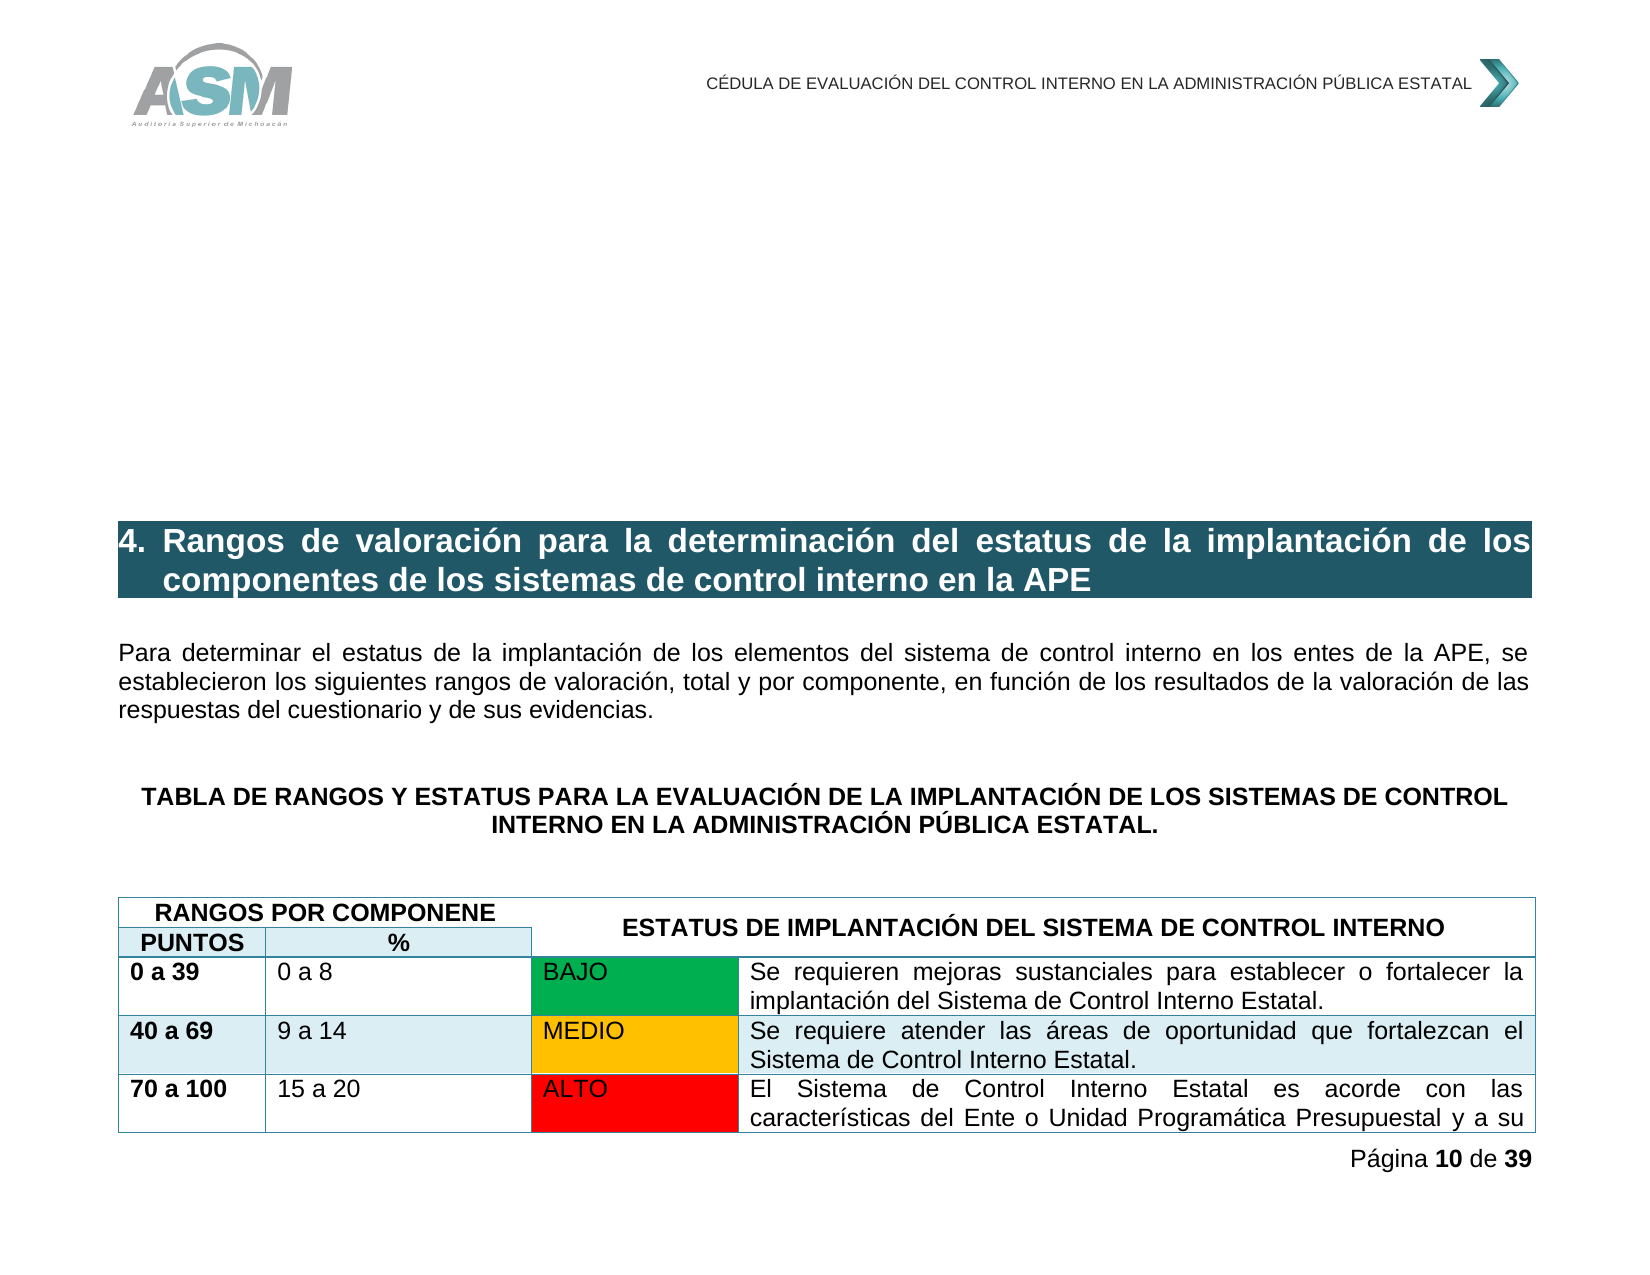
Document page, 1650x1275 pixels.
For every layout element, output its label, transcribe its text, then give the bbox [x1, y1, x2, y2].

text TABLA DE RANGOS Y ESTATUS PARA LA EVALUACIÓN DE LA IMPLANTACIÓN DE LOS SISTEMAS DE CONTROL INTERNO EN LA ADMINISTRACIÓN PÚBLICA ESTATAL. [118, 782, 1532, 839]
picture [1479, 59, 1519, 107]
table_cell 0 a 8 [266, 958, 531, 1015]
table_cell % [266, 928, 531, 956]
table_header ESTATUS DE IMPLANTACIÓN DEL SISTEMA DE CONTROL INTERNO [531, 898, 1535, 956]
text Para determinar el estatus de la implantación de los elementos del sistema de control interno en los entes de la APE, se establecieron los siguientes rangos de valoración, total y por componente, en función de los resultados de la valoración de las respuestas del cuestionario y de sus evidencias. [118, 638, 1532, 724]
table_cell 0 a 39 [119, 958, 265, 1015]
table_cell MEDIO [532, 1016, 738, 1073]
table_cell Se requiere atender las áreas de oportunidad que fortalezcan el Sistema de Control Interno Estatal. [739, 1016, 1535, 1073]
picture [131, 43, 293, 128]
table_cell ALTO [532, 1075, 738, 1132]
subtitle Rangos de valoración para la determinación del estatus de la implantación de los componentes de los sistemas de control interno en la APE [118, 521, 1532, 598]
table_cell Se requieren mejoras sustanciales para establecer o fortalecer la implantación del Sistema de Control Interno Estatal. [739, 958, 1535, 1015]
table_cell PUNTOS [119, 928, 265, 956]
table_cell 40 a 69 [119, 1016, 265, 1073]
table_cell 70 a 100 [119, 1075, 265, 1132]
table_cell BAJO [532, 958, 738, 1015]
table_cell 9 a 14 [266, 1016, 531, 1073]
table_cell 15 a 20 [266, 1075, 531, 1132]
table_header RANGOS POR COMPONENE [119, 898, 531, 927]
